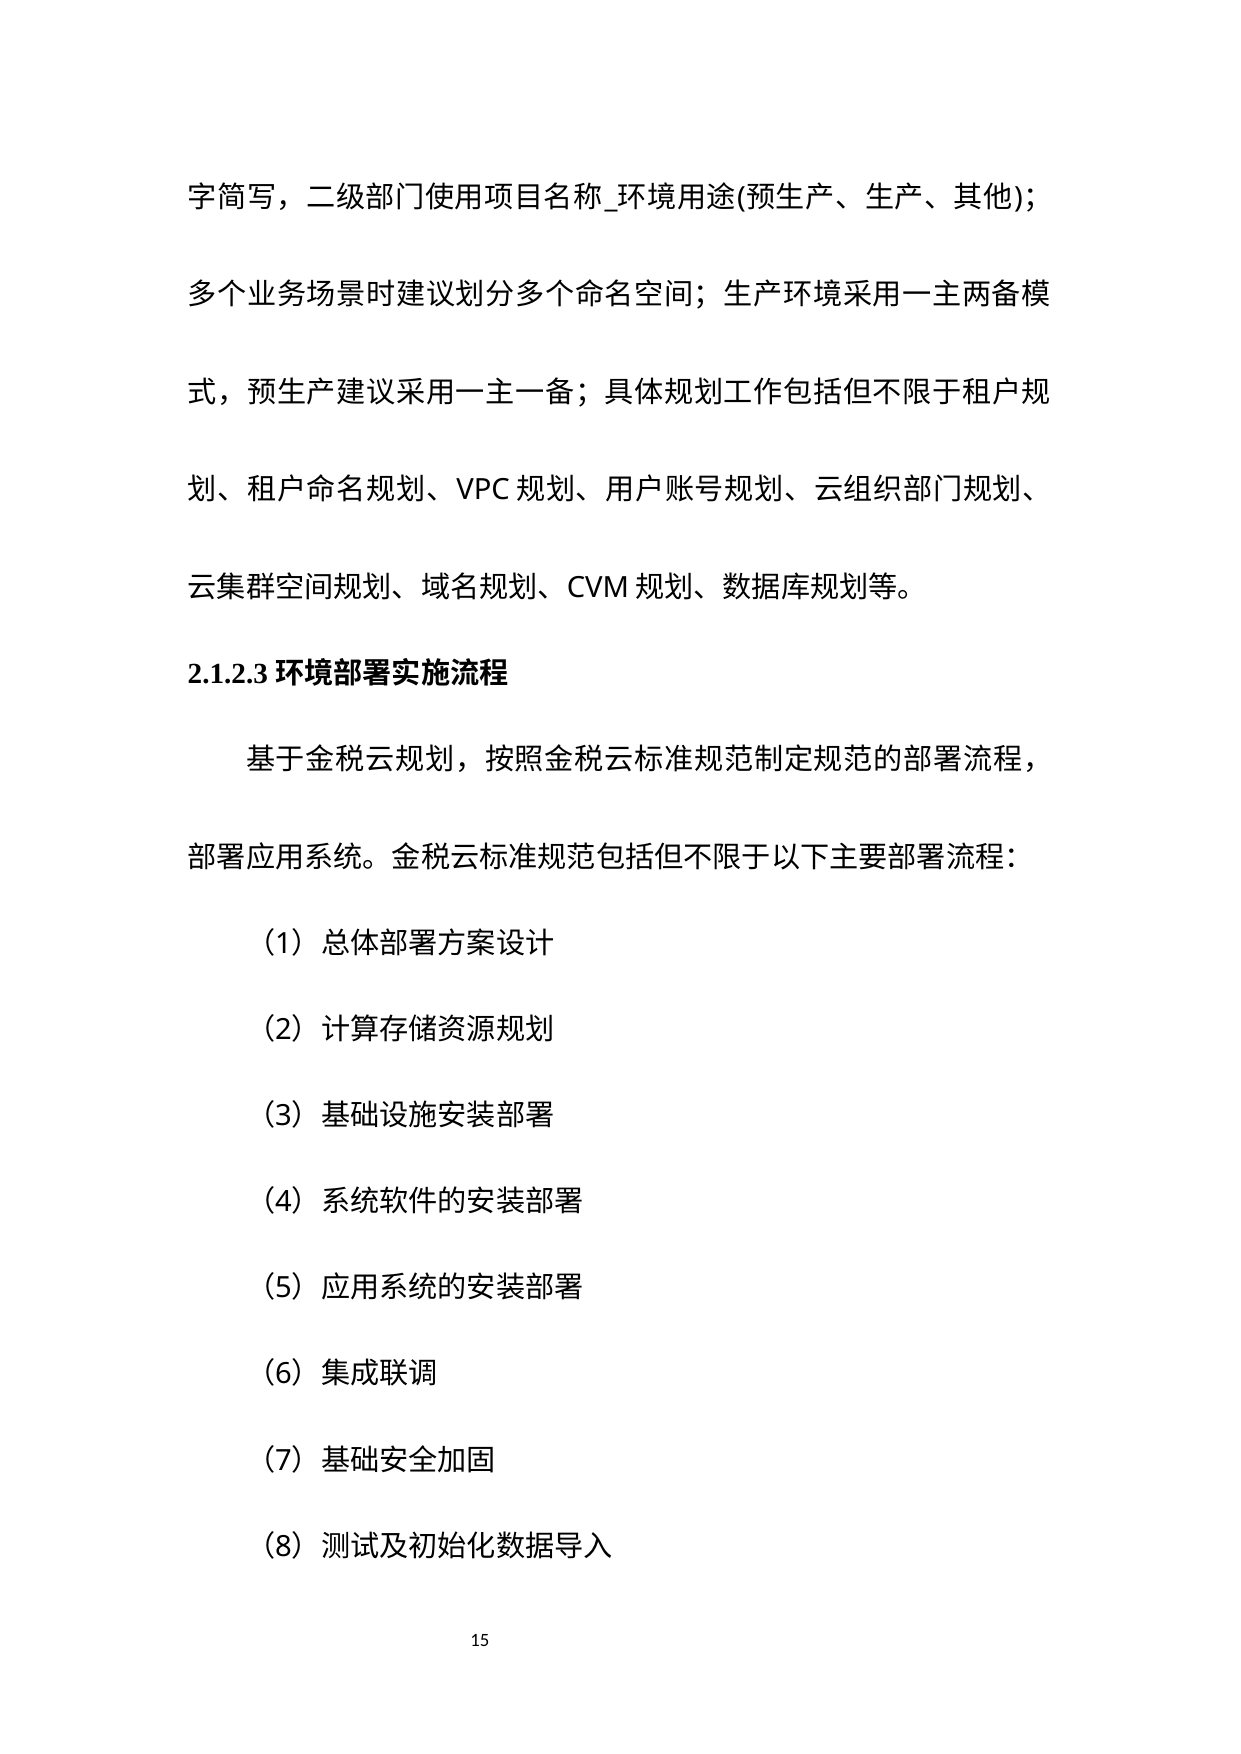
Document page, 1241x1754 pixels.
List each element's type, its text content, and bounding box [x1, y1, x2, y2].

text （8）测试及初始化数据导入 [187, 1511, 1053, 1576]
text （4）系统软件的安装部署 [187, 1166, 1053, 1231]
text （7）基础安全加固 [187, 1425, 1053, 1490]
text 基于金税云规划，按照金税云标准规范制定规范的部署流程，部署应用系统。金税云标准规范包括但不限于以下主要部署流程： [187, 724, 1053, 887]
text （5）应用系统的安装部署 [187, 1252, 1053, 1317]
text （3）基础设施安装部署 [187, 1080, 1053, 1145]
text （6）集成联调 [187, 1339, 1053, 1404]
text （1）总体部署方案设计 [187, 908, 1053, 973]
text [187, 162, 1053, 617]
text （2）计算存储资源规划 [187, 994, 1053, 1059]
list 环境部署实施流程 [187, 638, 1053, 703]
